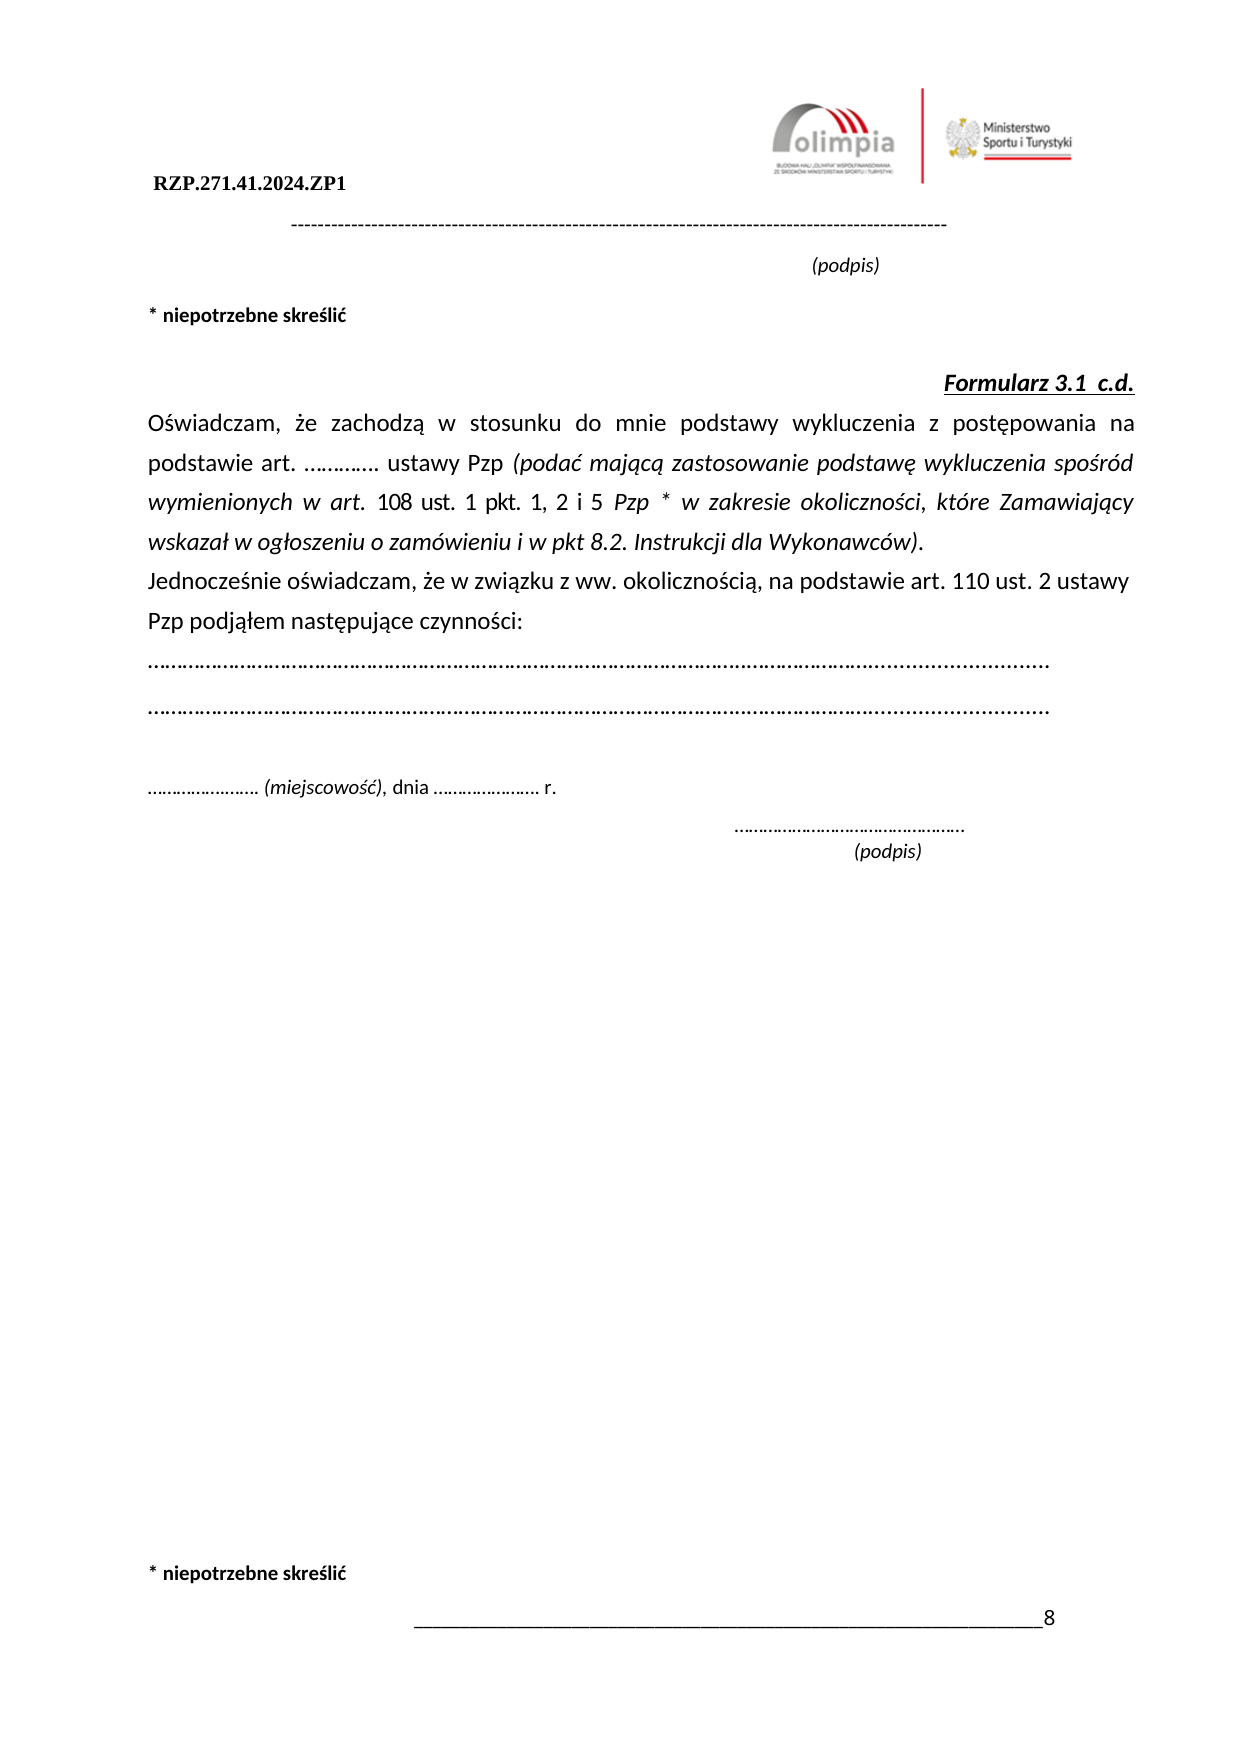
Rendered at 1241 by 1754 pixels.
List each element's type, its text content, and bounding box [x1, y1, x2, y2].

text Formularz 3.1 c.d. [148, 368, 1137, 398]
text …………………………………………………………………………………………..…………………............................. [148, 645, 1137, 675]
text …………….……. (miejscowość), dnia …………………. r. [148, 774, 1137, 800]
text * niepotrzebne skreślić [148, 1561, 1092, 1586]
text …………………………………………………………………………………………..…………………............................. [148, 690, 1137, 721]
picture [758, 87, 1079, 191]
text Jednocześnie oświadczam, że w związku z ww. okolicznością, na podstawie art. 110 ust. 2 ustawy Pzp podjąłem następujące czynności: [148, 566, 1137, 636]
text (podpis) [738, 838, 1092, 863]
text (podpis) [738, 252, 1137, 277]
text Oświadczam, że zachodzą w stosunku do mnie podstawy wykluczenia z postępowania na podstawie art. …………. ustawy Pzp (podać mającą zastosowanie podstawę wykluczenia spośród wymienionych w art. 108 ust. 1 pkt. 1, 2 i 5 Pzp * w zakresie okoliczności, które Zamawiający wskazał w ogłoszeniu o zamówieniu i w pkt 8.2. Instrukcji dla Wykonawców). [148, 407, 1137, 556]
text * niepotrzebne skreślić [148, 303, 1092, 328]
text ………………………………………… [148, 812, 1137, 838]
